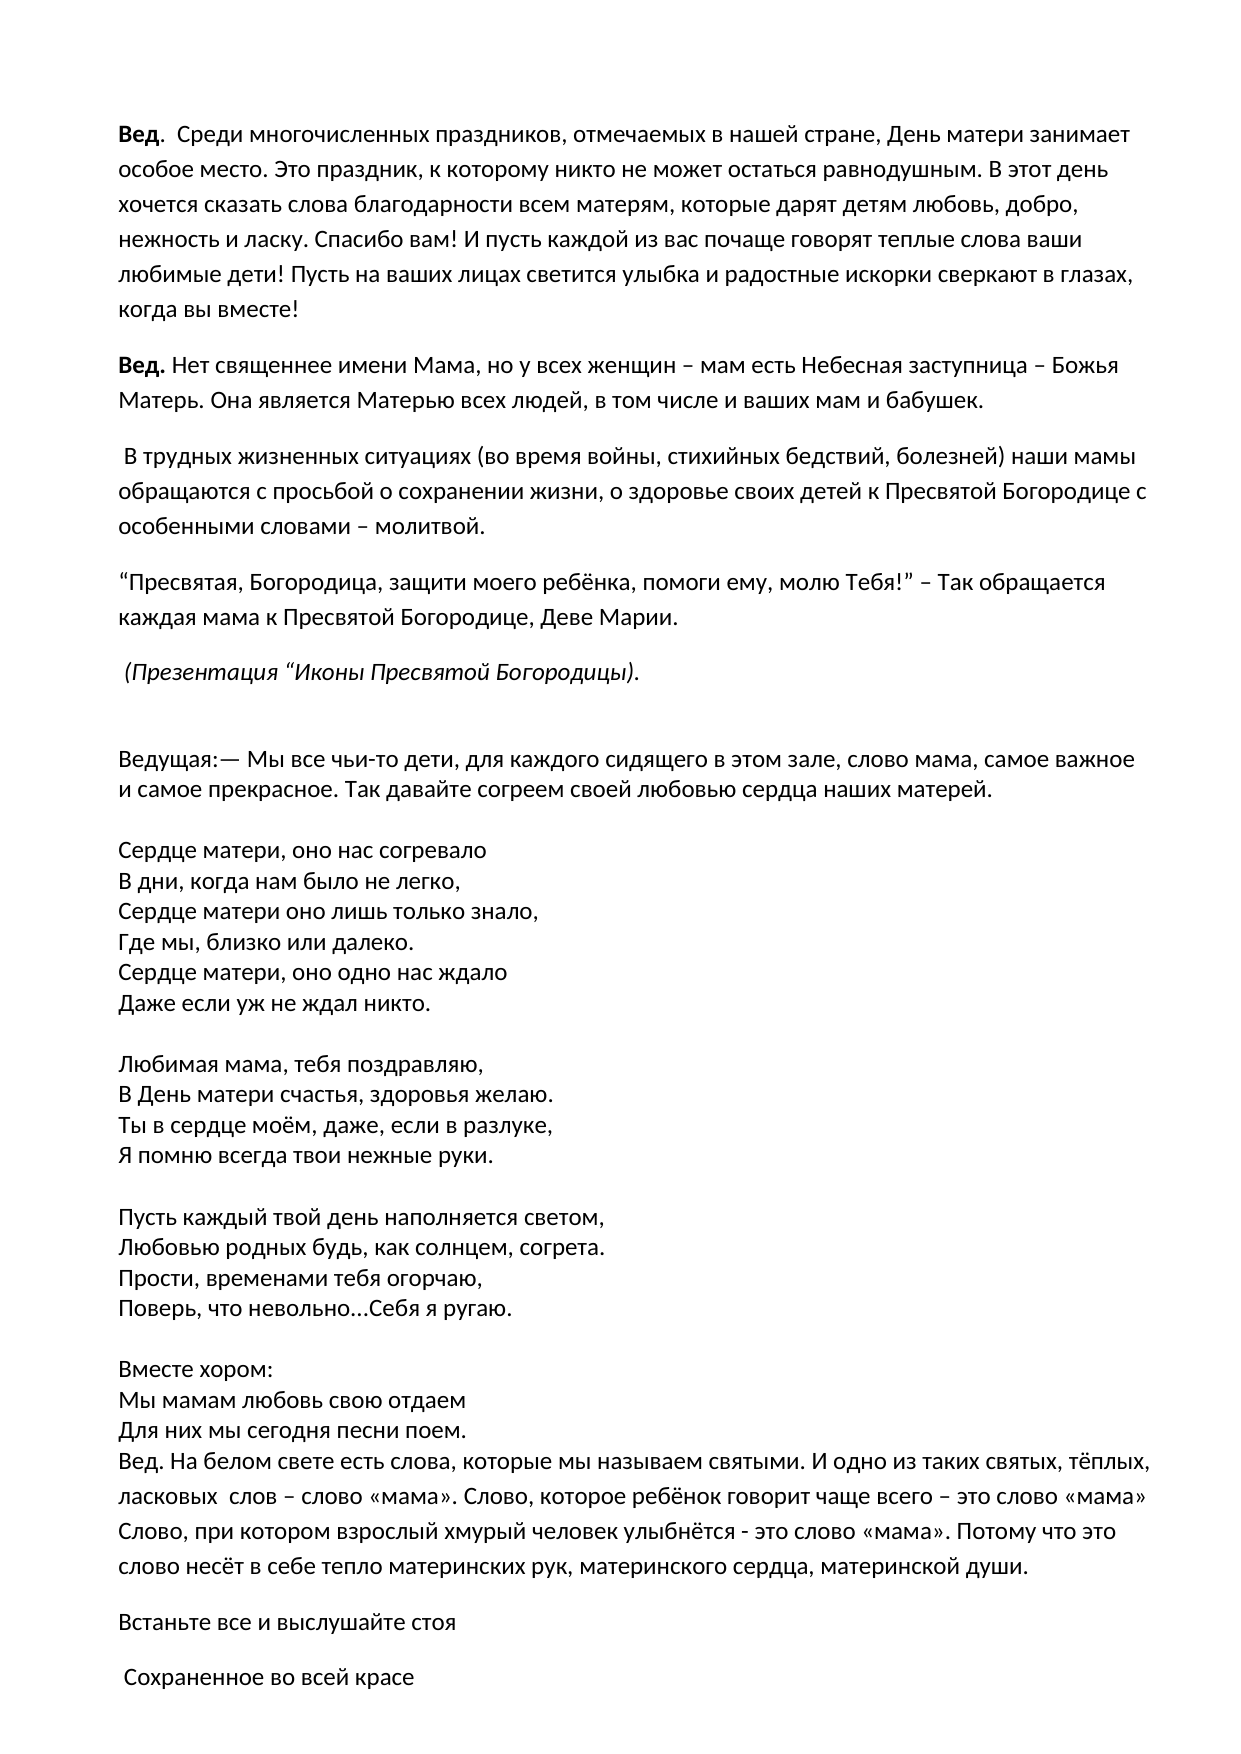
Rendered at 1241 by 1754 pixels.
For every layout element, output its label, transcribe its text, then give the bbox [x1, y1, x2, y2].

text Даже если уж не ждал никто. [118, 987, 1152, 1017]
text Вед. На белом свете есть слова, которые мы называем святыми. И одно из таких святых, тёплых, ласковых слов – слово «мама». Слово, которое ребёнок говорит чаще всего – это слово «мама» Слово, при котором взрослый хмурый человек улыбнётся - это слово «мама». Потому что это слово несёт в себе тепло материнских рук, материнского сердца, материнской души. [118, 1445, 1152, 1580]
text В трудных жизненных ситуациях (во время войны, стихийных бедствий, болезней) наши мамы обращаются с просьбой о сохранении жизни, о здоровье своих детей к Пресвятой Богородице с особенными словами – молитвой. [118, 440, 1152, 540]
text Любимая мама, тебя поздравляю, [118, 1048, 1152, 1078]
text Встаньте все и выслушайте стоя [118, 1606, 1152, 1636]
text Я помню всегда твои нежные руки. [118, 1139, 1152, 1170]
text Ты в сердце моём, даже, если в разлуке, [118, 1109, 1152, 1139]
text Вместе хором: [118, 1353, 1152, 1384]
text Вед. Нет священнее имени Мама, но у всех женщин – мам есть Небесная заступница – Божья Матерь. Она является Матерью всех людей, в том числе и ваших мам и бабушек. [118, 349, 1152, 414]
text Любовью родных будь, как солнцем, согрета. [118, 1231, 1152, 1262]
text “Пресвятая, Богородица, защити моего ребёнка, помоги ему, молю Тебя!” – Так обращается каждая мама к Пресвятой Богородице, Деве Марии. [118, 566, 1152, 631]
text Вед. Среди многочисленных праздников, отмечаемых в нашей стране, День матери занимает особое место. Это праздник, к которому никто не может остаться равнодушным. В этот день хочется сказать слова благодарности всем матерям, которые дарят детям любовь, добро, нежность и ласку. Спасибо вам! И пусть каждой из вас почаще говорят теплые слова ваши любимые дети! Пусть на ваших лицах светится улыбка и радостные искорки сверкают в глазах, когда вы вместе! [118, 118, 1152, 324]
text Сохраненное во всей красе [118, 1661, 1152, 1692]
text Сердце матери оно лишь только знало, [118, 895, 1152, 926]
text В День матери счастья, здоровья желаю. [118, 1078, 1152, 1109]
text Сердце матери, оно нас согревало [118, 834, 1152, 865]
text Прости, временами тебя огорчаю, [118, 1262, 1152, 1292]
text Пусть каждый твой день наполняется светом, [118, 1201, 1152, 1231]
text Поверь, что невольно...Себя я ругаю. [118, 1292, 1152, 1323]
text Где мы, близко или далеко. [118, 926, 1152, 956]
text Мы мамам любовь свою отдаем [118, 1384, 1152, 1414]
text Ведущая:— Мы все чьи-то дети, для каждого сидящего в этом зале, слово мама, самое важное и самое прекрасное. Так давайте согреем своей любовью сердца наших матерей. [118, 743, 1152, 804]
text (Презентация “Иконы Пресвятой Богородицы). [118, 656, 1152, 687]
text Для них мы сегодня песни поем. [118, 1414, 1152, 1445]
text Сердце матери, оно одно нас ждало [118, 956, 1152, 987]
text В дни, когда нам было не легко, [118, 865, 1152, 895]
